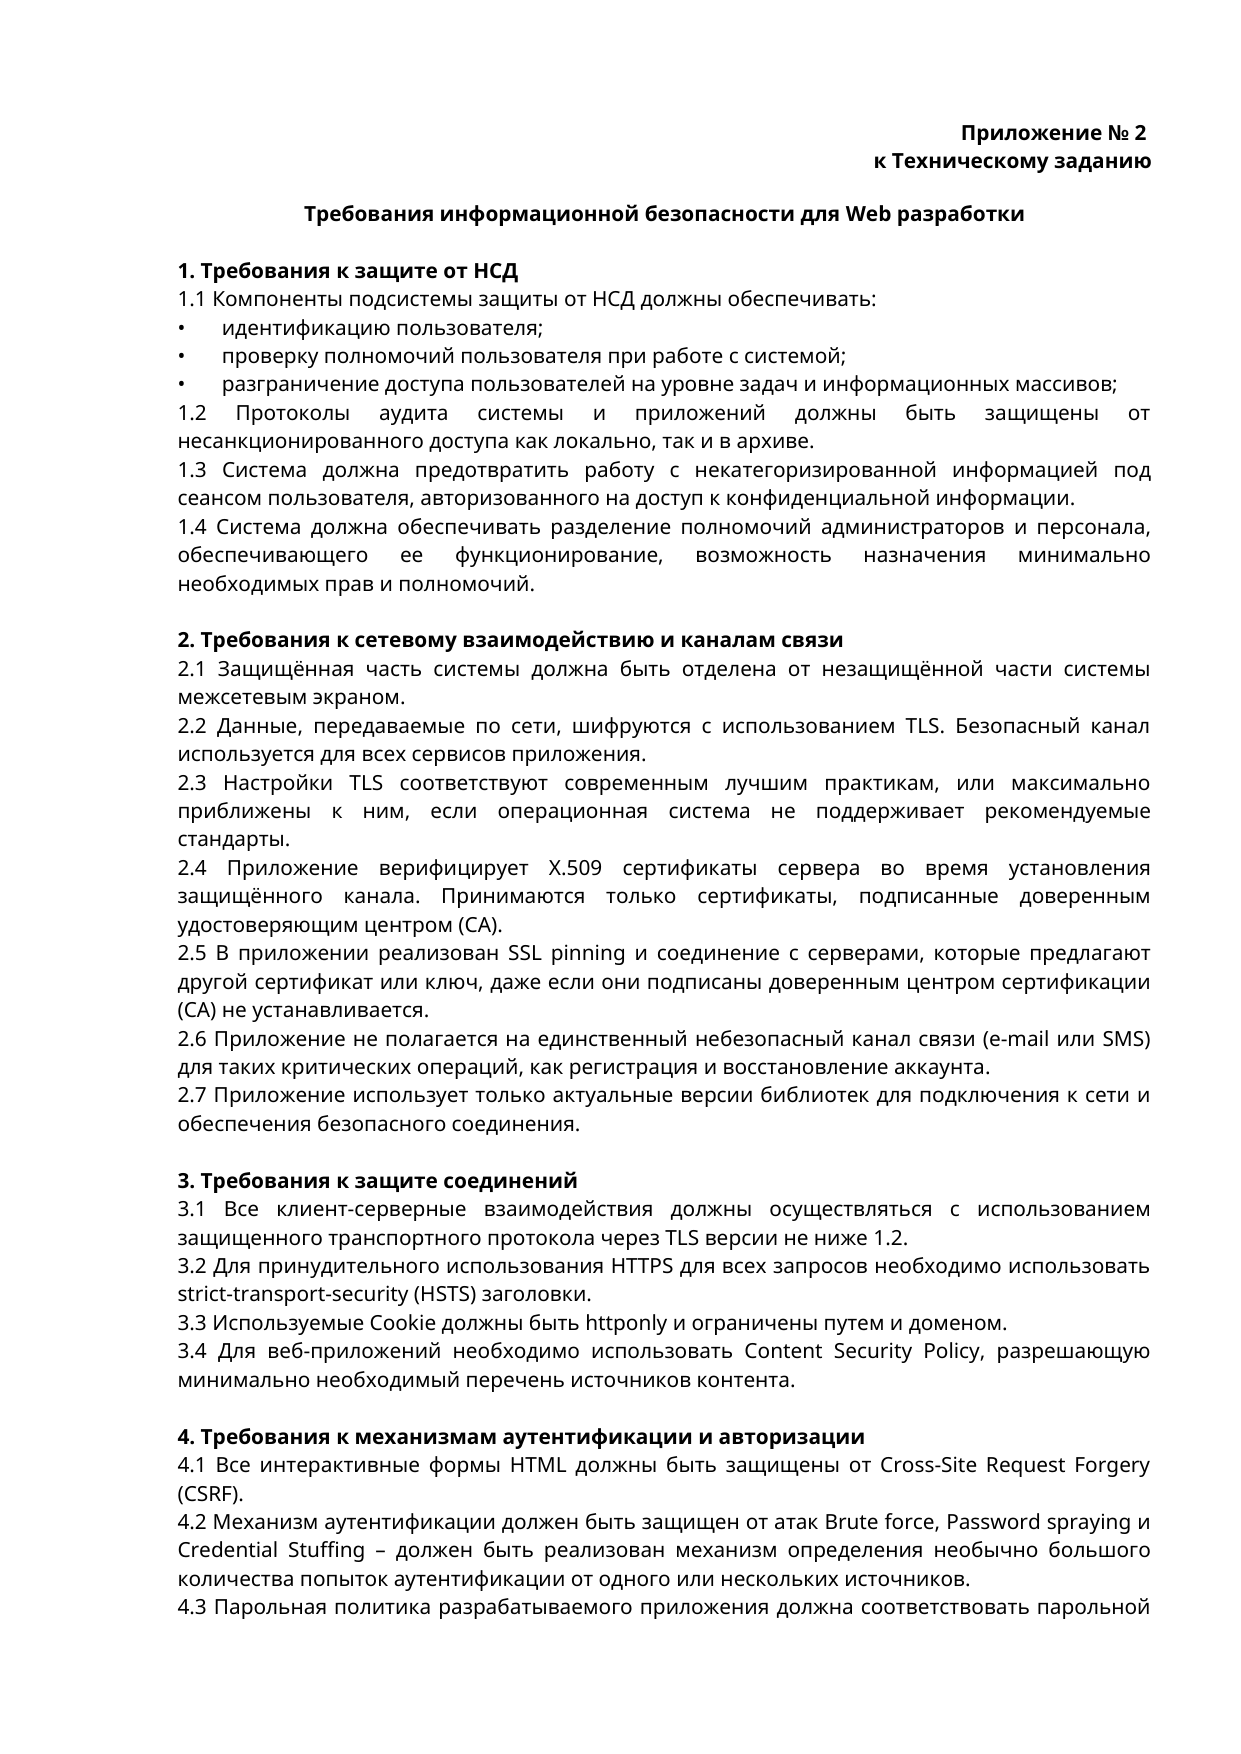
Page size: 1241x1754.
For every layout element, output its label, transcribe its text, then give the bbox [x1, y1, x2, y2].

text 2.4 Приложение верифицирует X.509 сертификаты сервера во время установления защищённого канала. Принимаются только сертификаты, подписанные доверенным удостоверяющим центром (CA). [177, 853, 1152, 938]
text Требования информационной безопасности для Web разработки [177, 199, 1152, 227]
subtitle Приложение № 2 к Техническому заданию [251, 118, 1152, 175]
text • проверку полномочий пользователя при работе с системой; [177, 341, 1152, 369]
text • разграничение доступа пользователей на уровне задач и информационных массивов; [177, 369, 1152, 398]
text 3.2 Для принудительного использования HTTPS для всех запросов необходимо использовать strict-transport-security (HSTS) заголовки. [177, 1251, 1152, 1308]
text 3.1 Все клиент-серверные взаимодействия должны осуществляться с использованием защищенного транспортного протокола через TLS версии не ниже 1.2. [177, 1194, 1152, 1251]
text 2. Требования к сетевому взаимодействию и каналам связи [177, 626, 1152, 654]
text 1. Требования к защите от НСД [177, 256, 1152, 284]
text 2.3 Настройки TLS соответствуют современным лучшим практикам, или максимально приближены к ним, если операционная система не поддерживает рекомендуемые стандарты. [177, 768, 1152, 853]
text 4. Требования к механизмам аутентификации и авторизации [177, 1422, 1152, 1450]
text 2.7 Приложение использует только актуальные версии библиотек для подключения к сети и обеспечения безопасного соединения. [177, 1081, 1152, 1137]
text 2.6 Приложение не полагается на единственный небезопасный канал связи (e-mail или SMS) для таких критических операций, как регистрация и восстановление аккаунта. [177, 1024, 1152, 1081]
text 1.3 Система должна предотвратить работу с некатегоризированной информацией под сеансом пользователя, авторизованного на доступ к конфиденциальной информации. [177, 455, 1152, 512]
text 4.2 Механизм аутентификации должен быть защищен от атак Brute force, Password spraying и Credential Stuffing – должен быть реализован механизм определения необычно большого количества попыток аутентификации от одного или нескольких источников. [177, 1507, 1152, 1592]
text 1.2 Протоколы аудита системы и приложений должны быть защищены от несанкционированного доступа как локально, так и в архиве. [177, 398, 1152, 455]
text • идентификацию пользователя; [177, 313, 1152, 341]
text 3.4 Для веб-приложений необходимо использовать Content Security Policy, разрешающую минимально необходимый перечень источников контента. [177, 1336, 1152, 1393]
text 2.5 В приложении реализован SSL pinning и соединение с серверами, которые предлагают другой сертификат или ключ, даже если они подписаны доверенным центром сертификации (CA) не устанавливается. [177, 938, 1152, 1024]
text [177, 1592, 1152, 1621]
text 2.1 Защищённая часть системы должна быть отделена от незащищённой части системы межсетевым экраном. [177, 654, 1152, 711]
text 3.3 Используемые Cookie должны быть httponly и ограничены путем и доменом. [177, 1308, 1152, 1336]
text 4.1 Все интерактивные формы HTML должны быть защищены от Cross-Site Request Forgery (CSRF). [177, 1450, 1152, 1507]
text 1.4 Система должна обеспечивать разделение полномочий администраторов и персонала, обеспечивающего ее функционирование, возможность назначения минимально необходимых прав и полномочий. [177, 512, 1152, 597]
text 2.2 Данные, передаваемые по сети, шифруются с использованием TLS. Безопасный канал используется для всех сервисов приложения. [177, 711, 1152, 768]
text 3. Требования к защите соединений [177, 1166, 1152, 1194]
text 1.1 Компоненты подсистемы защиты от НСД должны обеспечивать: [177, 284, 1152, 313]
